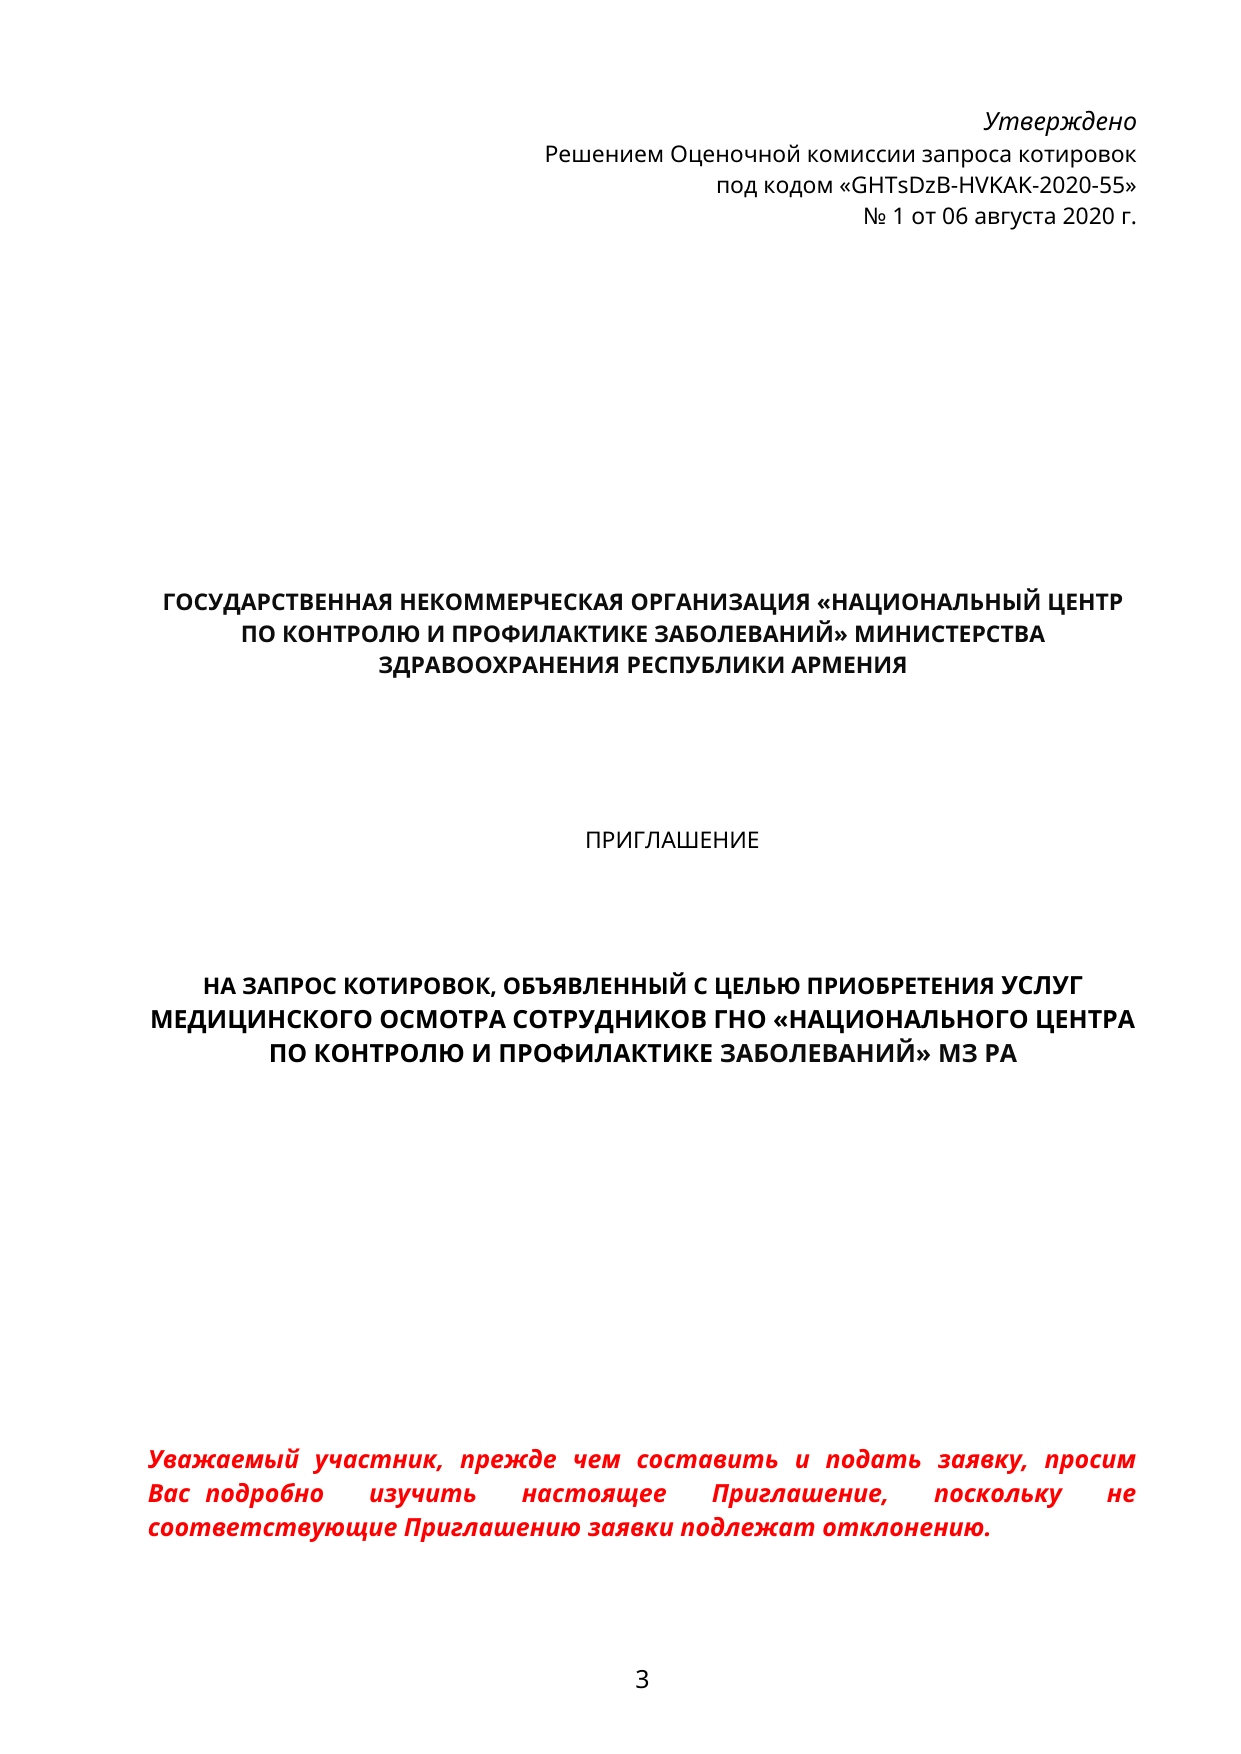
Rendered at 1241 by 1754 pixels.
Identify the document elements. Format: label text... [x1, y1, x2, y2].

text Решением Оценочной комиссии запроса котировок под кодом «GHTsDzB-HVKAK-2020-55» № 1 от 06 августа 2020 г. [148, 137, 1137, 231]
text ПРИГЛАШЕНИЕ [148, 824, 1138, 855]
text НА ЗАПРОС КОТИРОВОК, ОБЪЯВЛЕННЫЙ С ЦЕЛЬЮ ПРИОБРЕТЕНИЯ УСЛУГ МЕДИЦИНСКОГО ОСМОТРА СОТРУДНИКОВ ГНО «НАЦИОНАЛЬНОГО ЦЕНТРА ПО КОНТРОЛЮ И ПРОФИЛАКТИКЕ ЗАБОЛЕВАНИЙ» МЗ РА [148, 968, 1138, 1070]
text ГОСУДАРСТВЕННАЯ НЕКОММЕРЧЕСКАЯ ОРГАНИЗАЦИЯ «НАЦИОНАЛЬНЫЙ ЦЕНТР ПО КОНТРОЛЮ И ПРОФИЛАКТИКЕ ЗАБОЛЕВАНИЙ» МИНИСТЕРСТВА ЗДРАВООХРАНЕНИЯ РЕСПУБЛИКИ АРМЕНИЯ [148, 586, 1138, 680]
text Уважаемый участник, прежде чем составить и подать заявку, просим Вас подробно изучить настоящее Приглашение, поскольку не соответствующие Приглашению заявки подлежат отклонению. [148, 1442, 1137, 1544]
text Утверждено [148, 103, 1137, 137]
